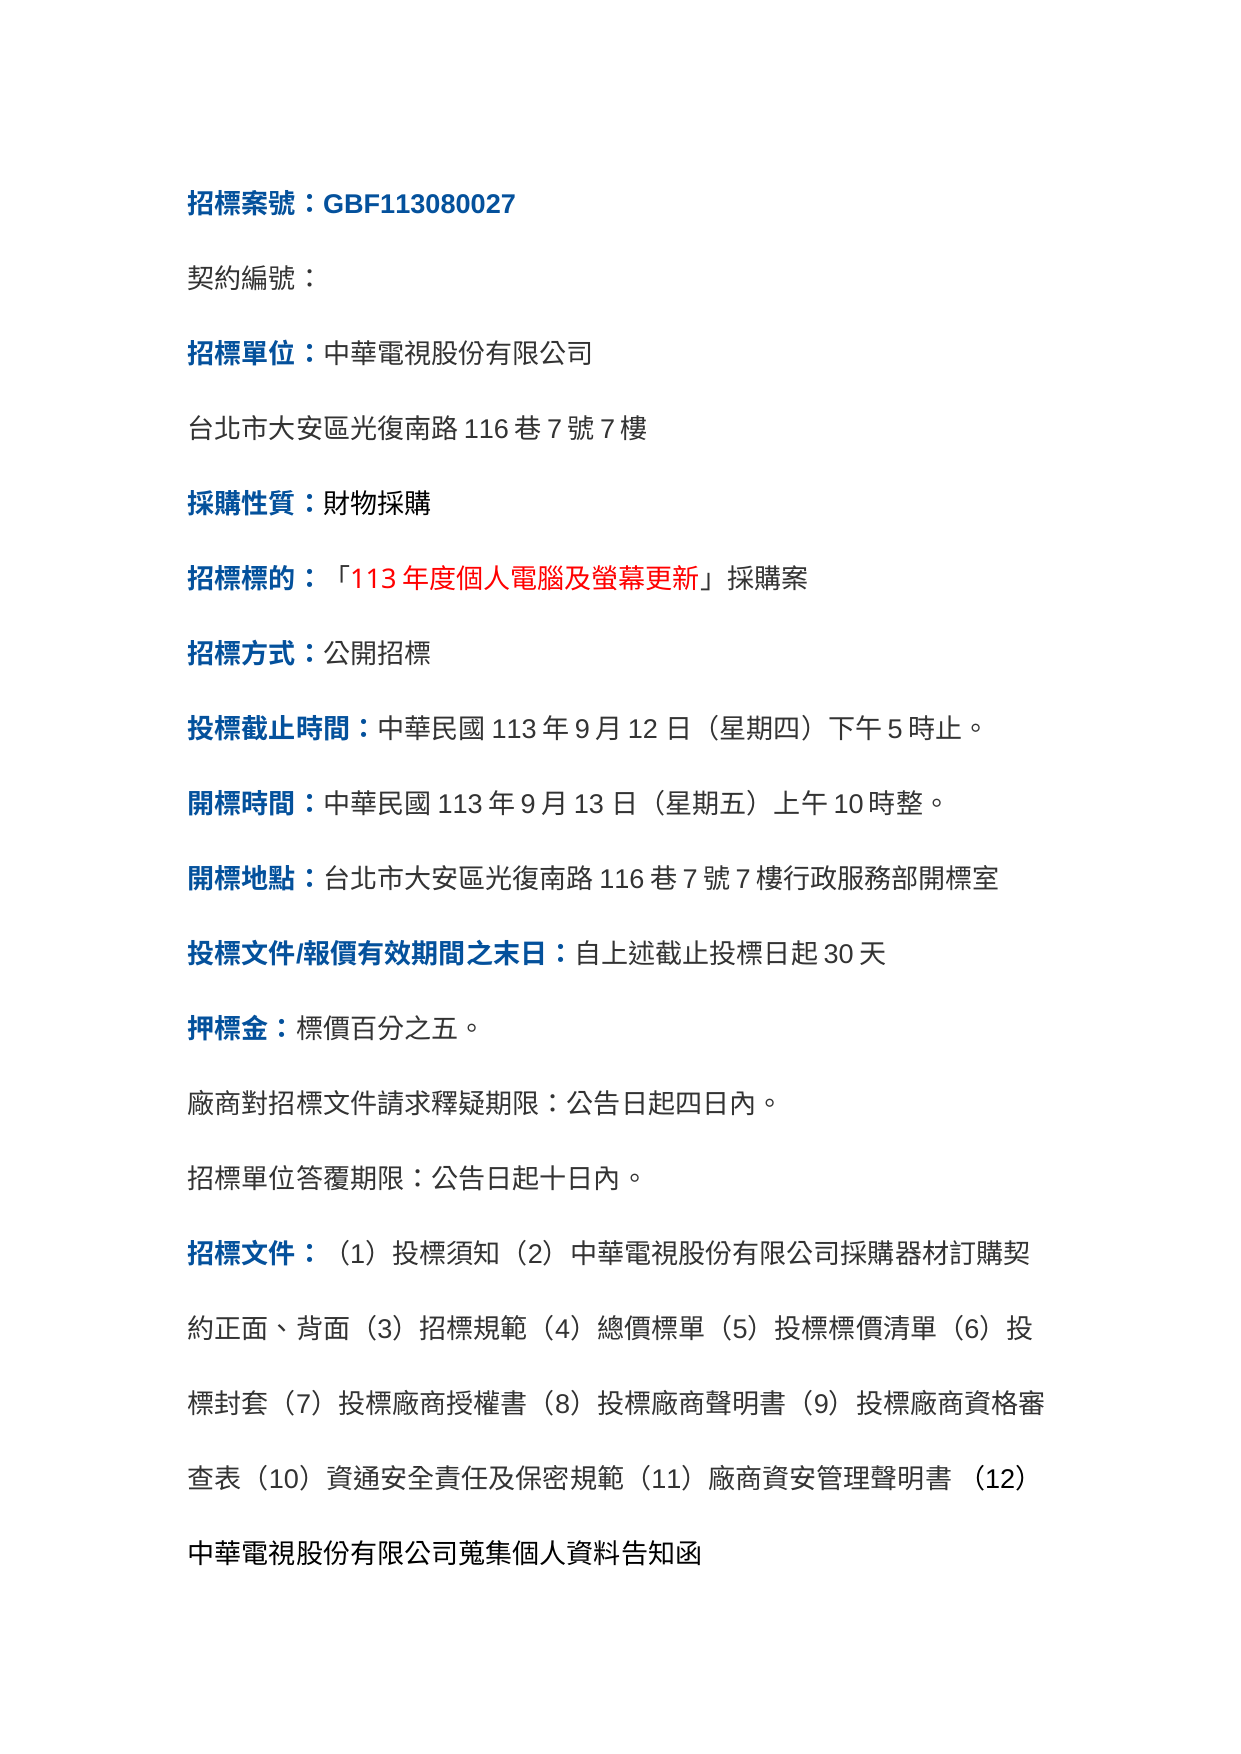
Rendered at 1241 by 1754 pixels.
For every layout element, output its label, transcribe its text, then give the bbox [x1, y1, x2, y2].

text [187, 1139, 1053, 1589]
text 招標案號：GBF113080027 [187, 164, 1053, 239]
text 契約編號： 招標單位：中華電視股份有限公司 台北市大安區光復南路116巷7號7樓 採購性質：財物採購 招標標的：「113年度個人電腦及螢幕更新」採購案 招標方式：公開招標 投標截止時間：中華民國 113年9月12 日（星期四）下午5時止。 開標時間：中華民國 113年9月13 日（星期五）上午10時整。 開標地點：台北市大安區光復南路116巷7號7樓行政服務部開標室 投標文件/報價有效期間之末日：自上述截止投標日起30天 押標金：標價百分之五。 廠商對招標文件請求釋疑期限：公告日起四日內。 [187, 239, 1053, 1139]
